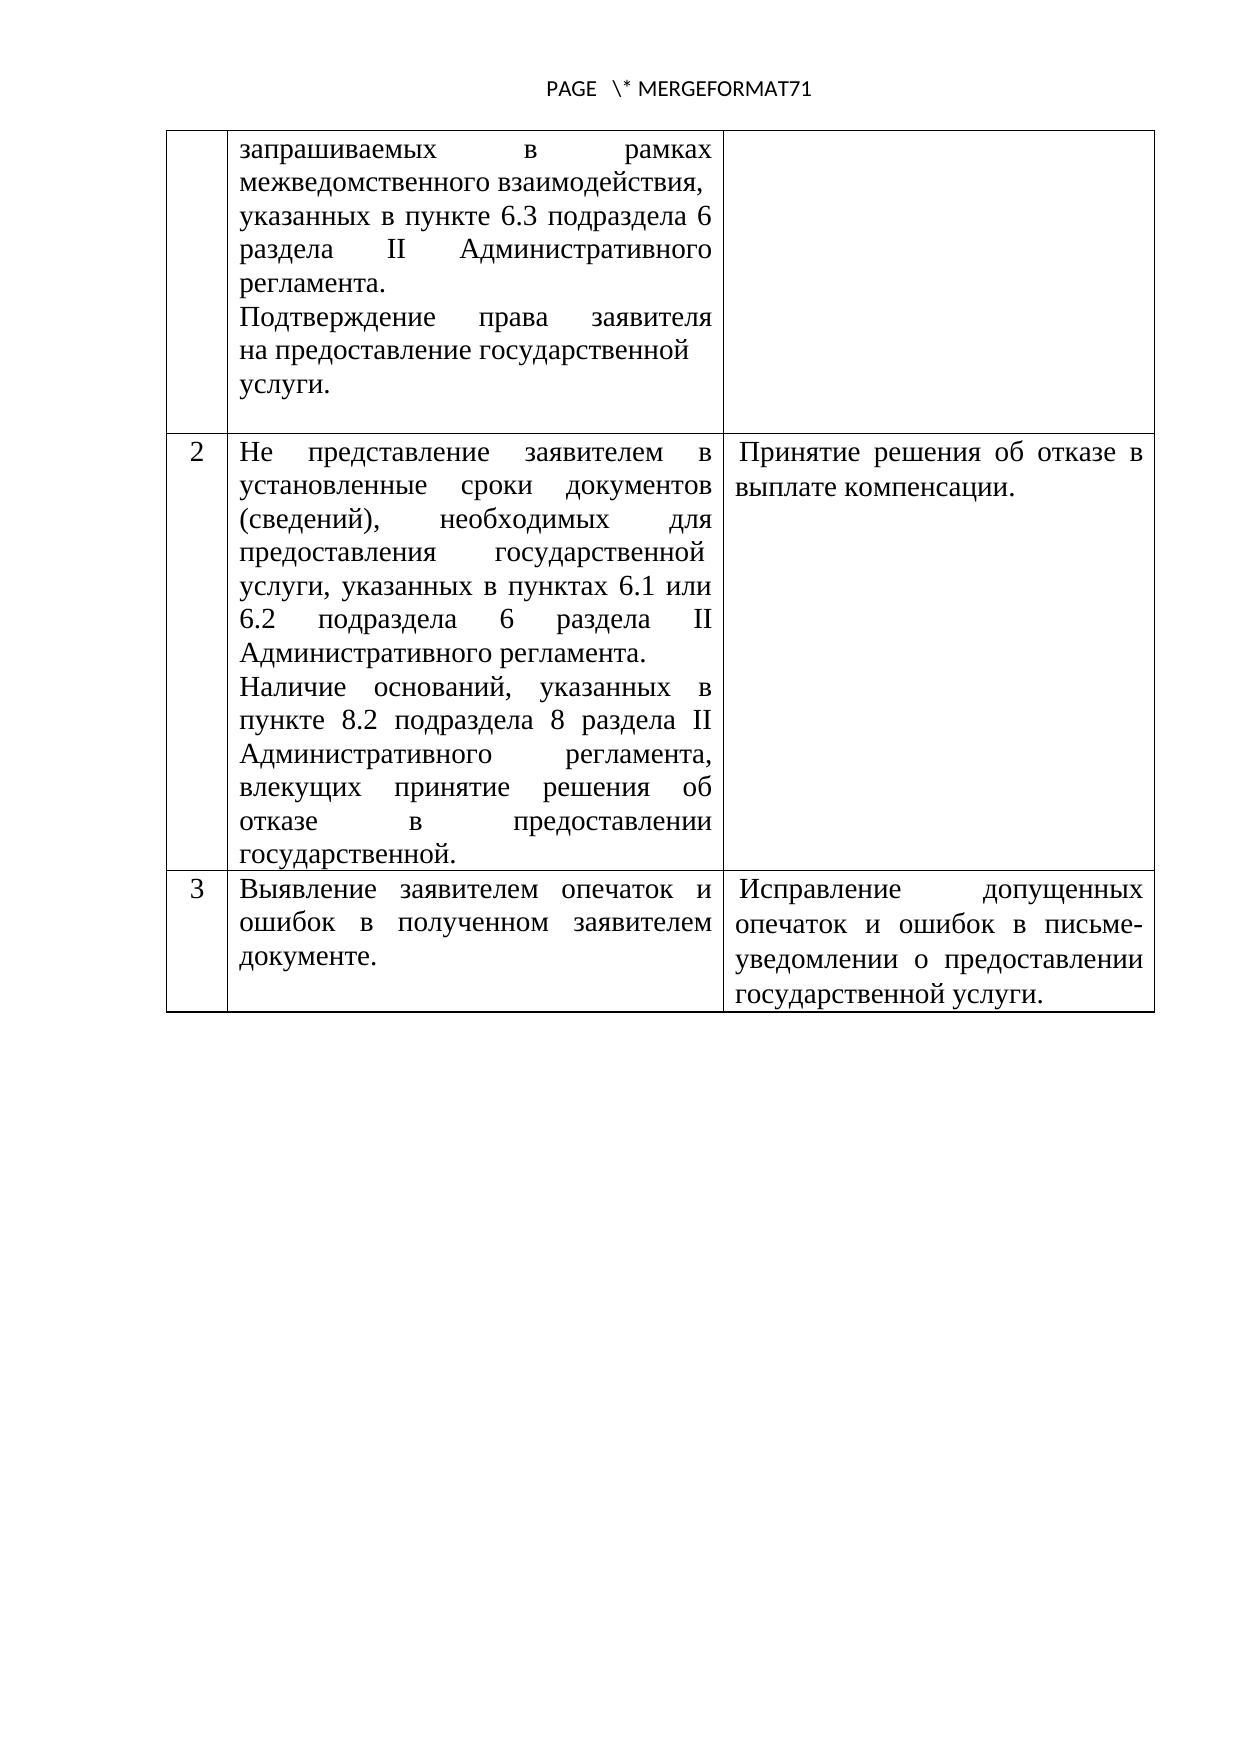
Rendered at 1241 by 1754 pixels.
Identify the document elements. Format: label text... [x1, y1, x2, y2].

table_cell 3 [167, 871, 227, 1011]
table_cell 1 [167, 131, 227, 433]
table_cell Принятие решения об отказе в выплате компенсации. [724, 434, 1154, 870]
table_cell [228, 131, 723, 433]
table_cell 2 [167, 434, 227, 870]
table_cell Не представление заявителем в установленные сроки документов (сведений), необходимых для предоставления государственной услуги, указанных в пунктах 6.1 или 6.2 подраздела 6 раздела II Административного регламента. Наличие оснований, указанных в пункте 8.2 подраздела 8 раздела II Административного регламента, влекущих принятие решения об отказе в предоставлении государственной. [228, 434, 723, 870]
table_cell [724, 131, 1154, 433]
table_cell Исправление допущенных опечаток и ошибок в письме-уведомлении о предоставлении государственной услуги. [724, 871, 1154, 1011]
table_cell Выявление заявителем опечаток и ошибок в полученном заявителем документе. [228, 871, 723, 1011]
